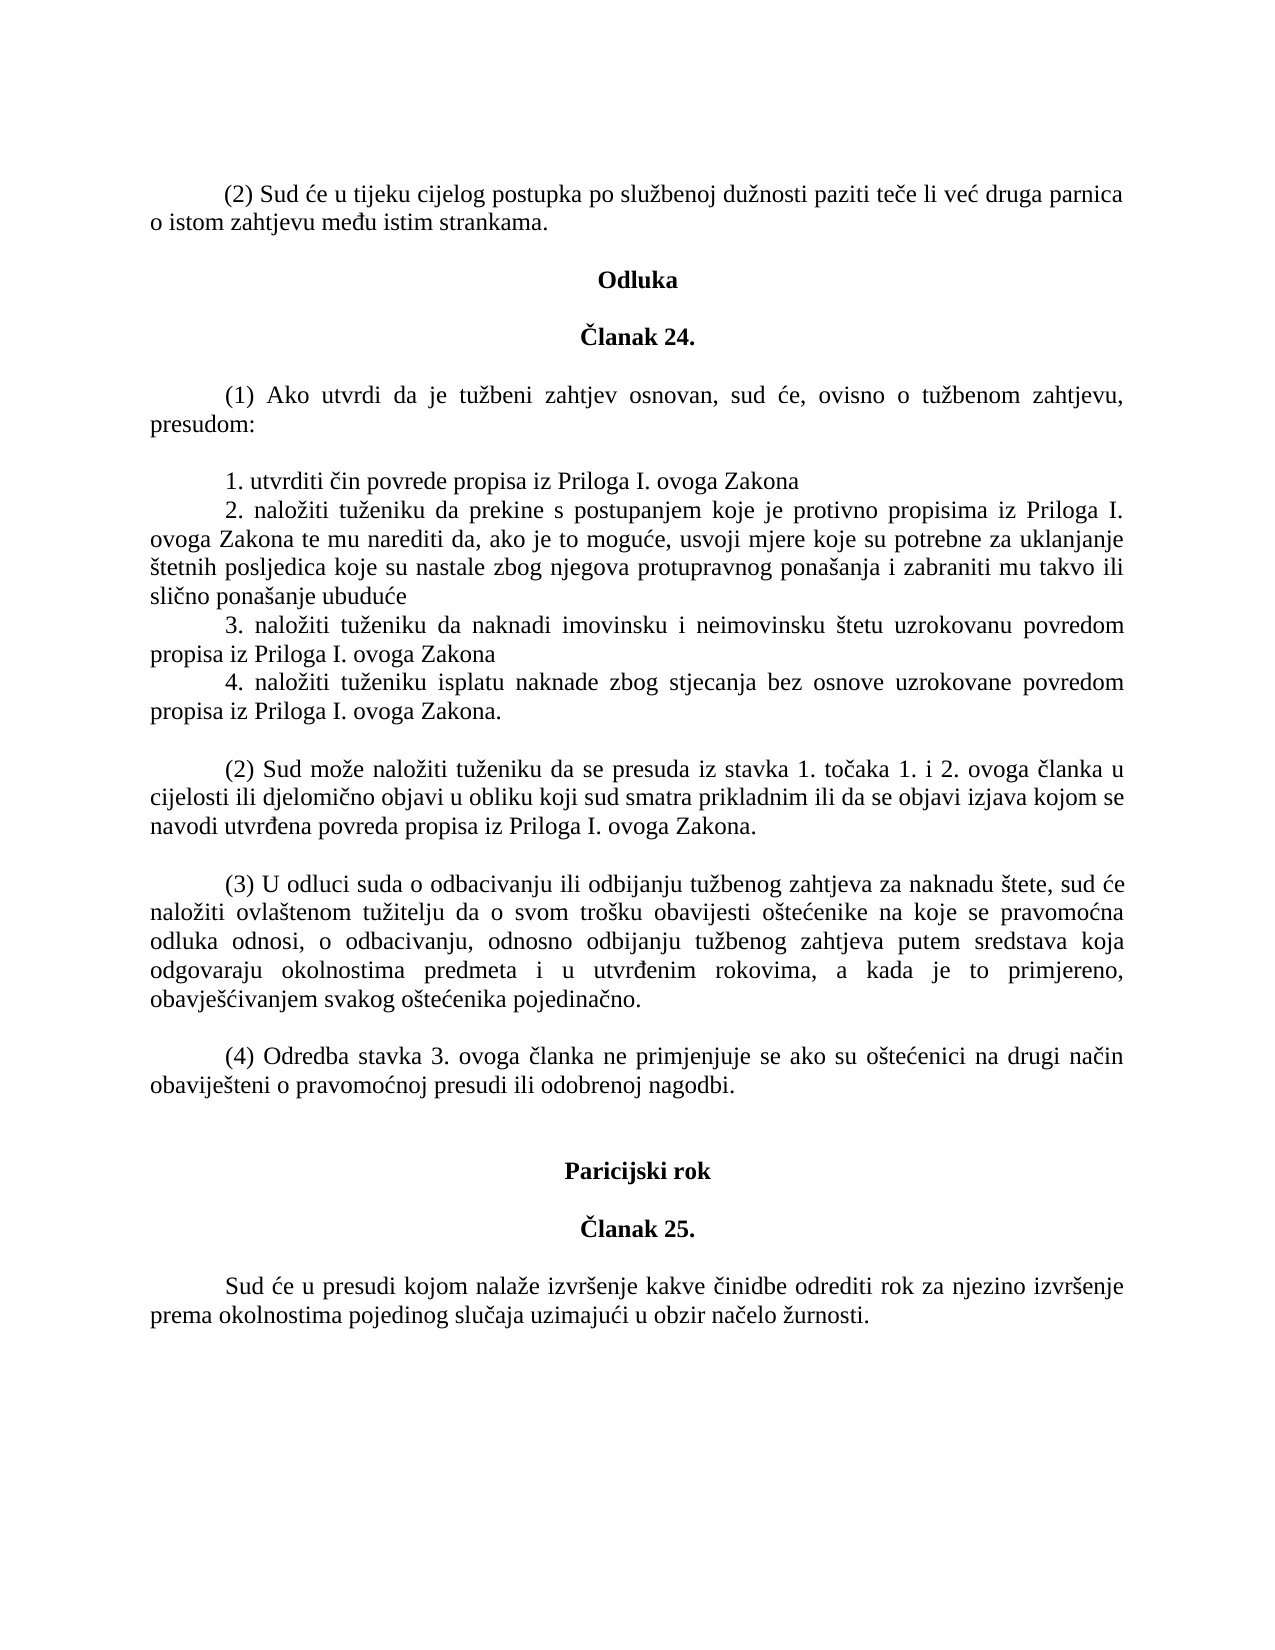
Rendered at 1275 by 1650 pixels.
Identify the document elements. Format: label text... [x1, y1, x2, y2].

text 1. utvrditi čin povrede propisa iz Priloga I. ovoga Zakona [150, 466, 1125, 495]
text Članak 25. [150, 1214, 1125, 1242]
text Odluka [150, 265, 1125, 294]
text 4. naložiti tuženiku isplatu naknade zbog stjecanja bez osnove uzrokovane povredom propisa iz Priloga I. ovoga Zakona. [150, 667, 1125, 725]
text (4) Odredba stavka 3. ovoga članka ne primjenjuje se ako su oštećenici na drugi način obaviješteni o pravomoćnoj presudi ili odobrenoj nagodbi. [150, 1041, 1125, 1099]
text Sud će u presudi kojom nalaže izvršenje kakve činidbe odrediti rok za njezino izvršenje prema okolnostima pojedinog slučaja uzimajući u obzir načelo žurnosti. [150, 1271, 1125, 1329]
text (3) U odluci suda o odbacivanju ili odbijanju tužbenog zahtjeva za naknadu štete, sud će naložiti ovlaštenom tužitelju da o svom trošku obavijesti oštećenike na koje se pravomoćna odluka odnosi, o odbacivanju, odnosno odbijanju tužbenog zahtjeva putem sredstava koja odgovaraju okolnostima predmeta i u utvrđenim rokovima, a kada je to primjereno, obavješćivanjem svakog oštećenika pojedinačno. [150, 869, 1125, 1012]
text 3. naložiti tuženiku da naknadi imovinsku i neimovinsku štetu uzrokovanu povredom propisa iz Priloga I. ovoga Zakona [150, 610, 1125, 667]
text (2) Sud može naložiti tuženiku da se presuda iz stavka 1. točaka 1. i 2. ovoga članka u cijelosti ili djelomično objavi u obliku koji sud smatra prikladnim ili da se objavi izjava kojom se navodi utvrđena povreda propisa iz Priloga I. ovoga Zakona. [150, 754, 1125, 840]
text (2) Sud će u tijeku cijelog postupka po službenoj dužnosti paziti teče li već druga parnica o istom zahtjevu među istim strankama. [150, 179, 1125, 236]
text Paricijski rok [150, 1156, 1125, 1185]
text 2. naložiti tuženiku da prekine s postupanjem koje je protivno propisima iz Priloga I. ovoga Zakona te mu narediti da, ako je to moguće, usvoji mjere koje su potrebne za uklanjanje štetnih posljedica koje su nastale zbog njegova protupravnog ponašanja i zabraniti mu takvo ili slično ponašanje ubuduće [150, 495, 1125, 610]
text Članak 24. [150, 322, 1125, 351]
text (1) Ako utvrdi da je tužbeni zahtjev osnovan, sud će, ovisno o tužbenom zahtjevu, presudom: [150, 380, 1125, 437]
